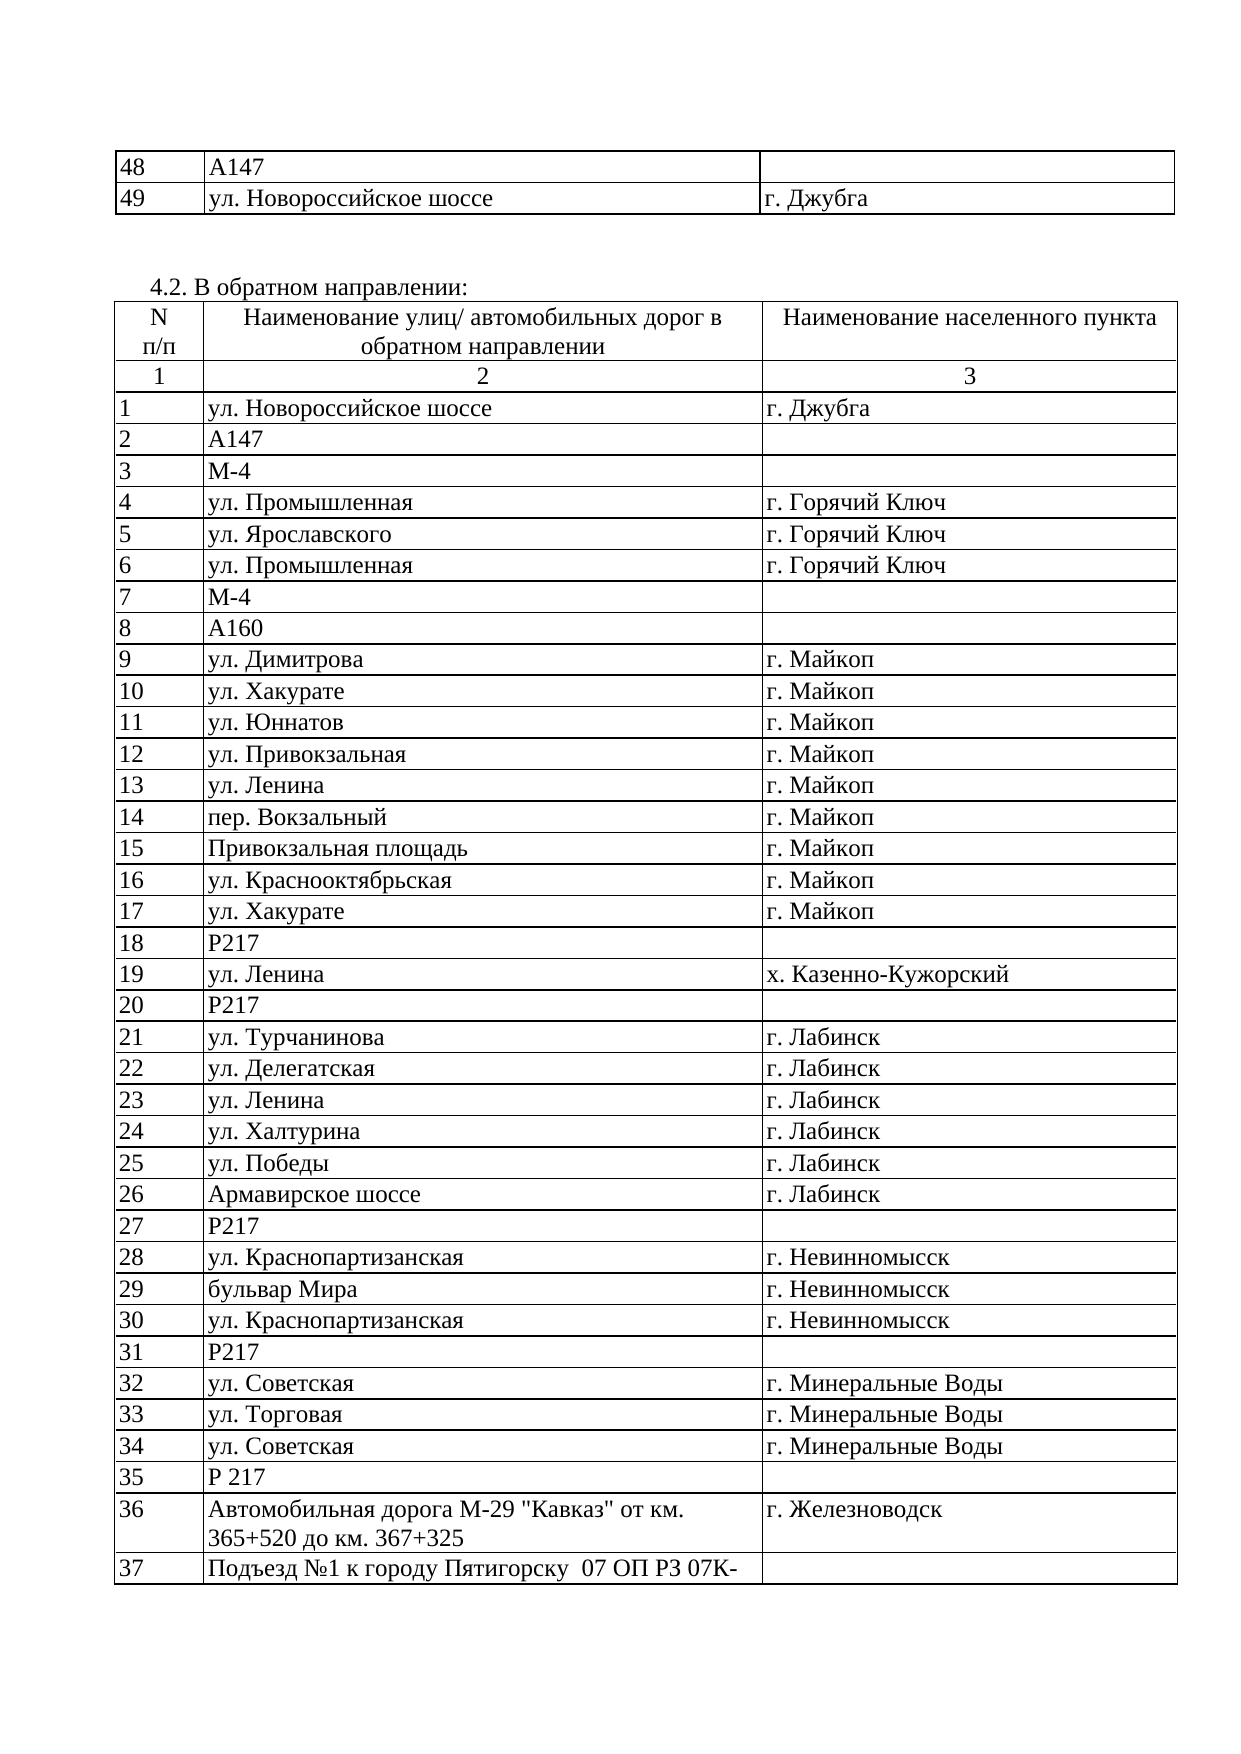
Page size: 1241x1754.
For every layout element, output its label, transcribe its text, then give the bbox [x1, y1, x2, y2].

table_cell ул. Димитрова [204, 645, 762, 674]
table_cell [763, 1335, 1177, 1366]
table_cell ул. Ленина [204, 1085, 762, 1115]
table_cell 6 [115, 550, 203, 580]
table_cell ул. Советская [204, 1368, 762, 1398]
table_cell 27 [115, 1210, 203, 1241]
table_cell ул. Краснооктябрьская [204, 865, 762, 894]
table_cell 48 [117, 152, 204, 181]
table_cell Р217 [204, 928, 762, 957]
table_cell г. Майкоп [763, 737, 1177, 769]
table_cell г. Железноводск [763, 1492, 1177, 1551]
table_cell 30 [115, 1305, 203, 1335]
text 4.2. В обратном направлении: [150, 272, 1090, 301]
table_cell Р217 [204, 991, 762, 1020]
table_cell [763, 1461, 1177, 1492]
table_cell г. Майкоп [763, 706, 1177, 737]
table_cell г. Джубга [761, 183, 1174, 213]
table_cell Армавирское шоссе [204, 1179, 762, 1209]
table_cell г. Майкоп [763, 863, 1177, 894]
table_cell [763, 423, 1177, 454]
table_cell ул. Промышленная [204, 550, 762, 580]
table_cell ул. Победы [204, 1148, 762, 1178]
table_cell А147 [204, 424, 762, 454]
table_cell М-4 [204, 582, 762, 611]
table_cell Автомобильная дорога М-29 "Кавказ" от км. 365+520 до км. 367+325 [204, 1494, 762, 1551]
table_cell г. Майкоп [763, 800, 1177, 832]
table_cell 26 [115, 1179, 203, 1209]
table_cell г. Майкоп [763, 895, 1177, 926]
table_cell ул. Юннатов [204, 707, 762, 737]
table_cell г. Минеральные Воды [763, 1429, 1177, 1461]
table_cell г. Невинномысск [763, 1272, 1177, 1303]
table_cell 7 [115, 581, 203, 611]
table_cell г. Лабинск [763, 1020, 1177, 1052]
table_cell 14 [115, 801, 203, 832]
table_cell 24 [115, 1116, 203, 1146]
table_cell г. Невинномысск [763, 1241, 1177, 1272]
table_cell [761, 152, 1174, 181]
table_cell Р217 [204, 1337, 762, 1366]
table_cell 18 [115, 927, 203, 957]
table_cell [763, 989, 1177, 1020]
table_cell г. Майкоп [763, 832, 1177, 863]
table_cell [763, 1551, 1177, 1583]
table_cell ул. Хакурате [204, 676, 762, 706]
table_cell ул. Ленина [204, 959, 762, 989]
table_cell 4 [115, 487, 203, 517]
table_cell ул. Привокзальная [204, 739, 762, 769]
table_header N п/п [115, 302, 203, 360]
table_cell г. Лабинск [763, 1052, 1177, 1083]
table_cell 19 [115, 959, 203, 989]
table_cell г. Невинномысск [763, 1304, 1177, 1335]
table_cell г. Минеральные Воды [763, 1366, 1177, 1398]
table_cell 10 [115, 675, 203, 706]
table_cell г. Майкоп [763, 769, 1177, 800]
table_cell М-4 [204, 456, 762, 486]
table_cell г. Минеральные Воды [763, 1398, 1177, 1429]
table_cell г. Горячий Ключ [763, 486, 1177, 517]
table_cell 1 [115, 361, 203, 391]
table_cell [763, 580, 1177, 611]
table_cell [204, 1553, 762, 1583]
table_cell 2 [204, 361, 762, 391]
table_cell 25 [115, 1147, 203, 1178]
table_cell Р 217 [204, 1462, 762, 1492]
table_cell 35 [115, 1462, 203, 1492]
table_cell г. Майкоп [763, 643, 1177, 674]
table_cell 37 [115, 1553, 203, 1583]
table_cell г. Лабинск [763, 1146, 1177, 1178]
table_cell ул. Промышленная [204, 487, 762, 517]
table_cell х. Казенно-Кужорский [763, 958, 1177, 989]
table_cell ул. Советская [204, 1431, 762, 1461]
table_cell 33 [115, 1399, 203, 1429]
table_cell ул. Ленина [204, 770, 762, 800]
table_cell Привокзальная площадь [204, 833, 762, 863]
table_cell 22 [115, 1053, 203, 1083]
table_cell ул. Турчанинова [204, 1022, 762, 1052]
table_cell г. Лабинск [763, 1083, 1177, 1115]
table_cell 17 [115, 896, 203, 926]
table_cell бульвар Мира [204, 1274, 762, 1303]
table_cell 31 [115, 1336, 203, 1366]
table_cell 3 [763, 360, 1177, 391]
table_cell ул. Краснопартизанская [204, 1242, 762, 1272]
table_cell 36 [115, 1493, 203, 1551]
table_cell 29 [115, 1273, 203, 1303]
table_cell пер. Вокзальный [204, 802, 762, 832]
table_cell г. Лабинск [763, 1115, 1177, 1146]
table_cell 9 [115, 644, 203, 674]
table_cell 21 [115, 1021, 203, 1052]
table_cell 15 [115, 833, 203, 863]
table_cell ул. Новороссийское шоссе [204, 393, 762, 423]
table_cell ул. Ярославского [204, 519, 762, 548]
table_cell г. Горячий Ключ [763, 517, 1177, 548]
table_cell 49 [117, 183, 204, 213]
table_cell 13 [115, 770, 203, 800]
table_cell 2 [115, 424, 203, 454]
table_cell [763, 1209, 1177, 1241]
table_cell ул. Краснопартизанская [204, 1305, 762, 1335]
table_cell 11 [115, 707, 203, 737]
table_cell г. Лабинск [763, 1178, 1177, 1209]
table_cell [763, 454, 1177, 486]
table_cell Р217 [204, 1211, 762, 1241]
table_cell г. Горячий Ключ [763, 549, 1177, 580]
table_header Наименование населенного пункта [763, 302, 1177, 360]
table_header Наименование улиц/ автомобильных дорог в обратном направлении [204, 302, 762, 360]
table_cell А147 [205, 152, 759, 181]
table_cell 8 [115, 613, 203, 643]
table_cell [763, 926, 1177, 957]
table_cell А160 [204, 613, 762, 643]
table_cell ул. Халтурина [204, 1116, 762, 1146]
table_cell г. Майкоп [763, 674, 1177, 706]
table_cell 1 [115, 392, 203, 423]
table_cell г. Джубга [763, 391, 1177, 423]
table_cell 16 [115, 864, 203, 894]
table_cell ул. Хакурате [204, 896, 762, 926]
table_cell 34 [115, 1430, 203, 1461]
table_cell 28 [115, 1242, 203, 1272]
table_cell 20 [115, 990, 203, 1020]
table_cell 3 [115, 455, 203, 486]
table_cell ул. Делегатская [204, 1053, 762, 1083]
table_cell [763, 611, 1177, 643]
table_cell 5 [115, 518, 203, 548]
table_cell 23 [115, 1084, 203, 1115]
table_cell ул. Торговая [204, 1400, 762, 1429]
table_cell 32 [115, 1368, 203, 1398]
table_cell 12 [115, 738, 203, 769]
table_cell ул. Новороссийское шоссе [205, 183, 759, 213]
